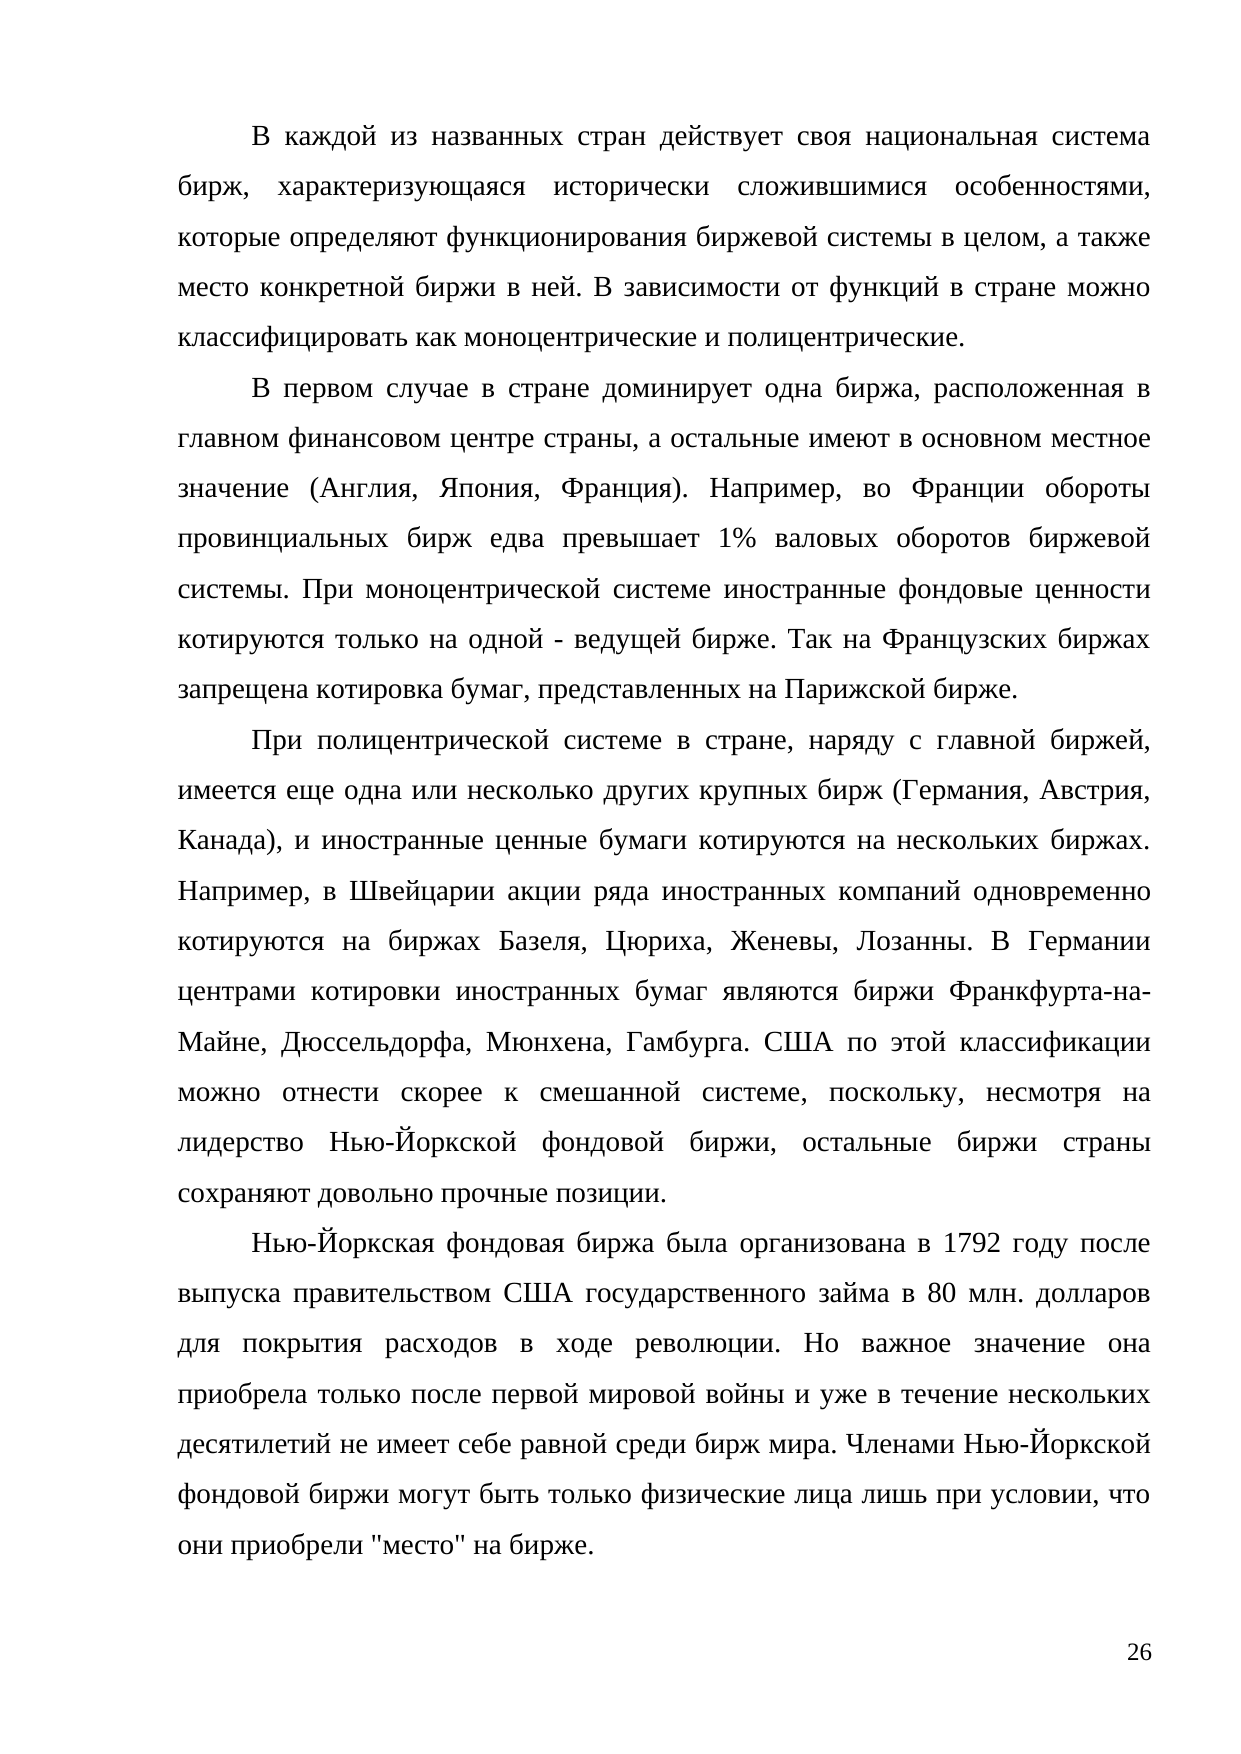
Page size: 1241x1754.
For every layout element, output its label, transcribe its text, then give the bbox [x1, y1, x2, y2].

subtitle В первом случае в стране доминирует одна биржа, расположенная в главном финансовом центре страны, а остальные имеют в основном местное значение (Англия, Япония, Франция). Например, во Франции обороты провинциальных бирж едва превышает 1% валовых оборотов биржевой системы. При моноцентрической системе иностранные фондовые ценности котируются только на одной - ведущей бирже. Так на Французских биржах запрещена котировка бумаг, представленных на Парижской бирже. [177, 370, 1152, 705]
subtitle При полицентрической системе в стране, наряду с главной биржей, имеется еще одна или несколько других крупных бирж (Германия, Австрия, Канада), и иностранные ценные бумаги котируются на нескольких биржах. Например, в Швейцарии акции ряда иностранных компаний одновременно котируются на биржах Базеля, Цюриха, Женевы, Лозанны. В Германии центрами котировки иностранных бумаг являются биржи Франкфурта-на-Майне, Дюссельдорфа, Мюнхена, Гамбурга. США по этой классификации можно отнести скорее к смешанной системе, поскольку, несмотря на лидерство Нью-Йоркской фондовой биржи, остальные биржи страны сохраняют довольно прочные позиции. [177, 722, 1152, 1208]
subtitle В каждой из названных стран действует своя национальная система бирж, характеризующаяся исторически сложившимися особенностями, которые определяют функционирования биржевой системы в целом, а также место конкретной биржи в ней. В зависимости от функций в стране можно классифицировать как моноцентрические и полицентрические. [177, 118, 1152, 353]
subtitle Нью-Йоркская фондовая биржа была организована в 1792 году после выпуска правительством США государственного займа в 80 млн. долларов для покрытия расходов в ходе революции. Но важное значение она приобрела только после первой мировой войны и уже в течение нескольких десятилетий не имеет себе равной среди бирж мира. Членами Нью-Йоркской фондовой биржи могут быть только физические лица лишь при условии, что они приобрели "место" на бирже. [177, 1225, 1152, 1560]
